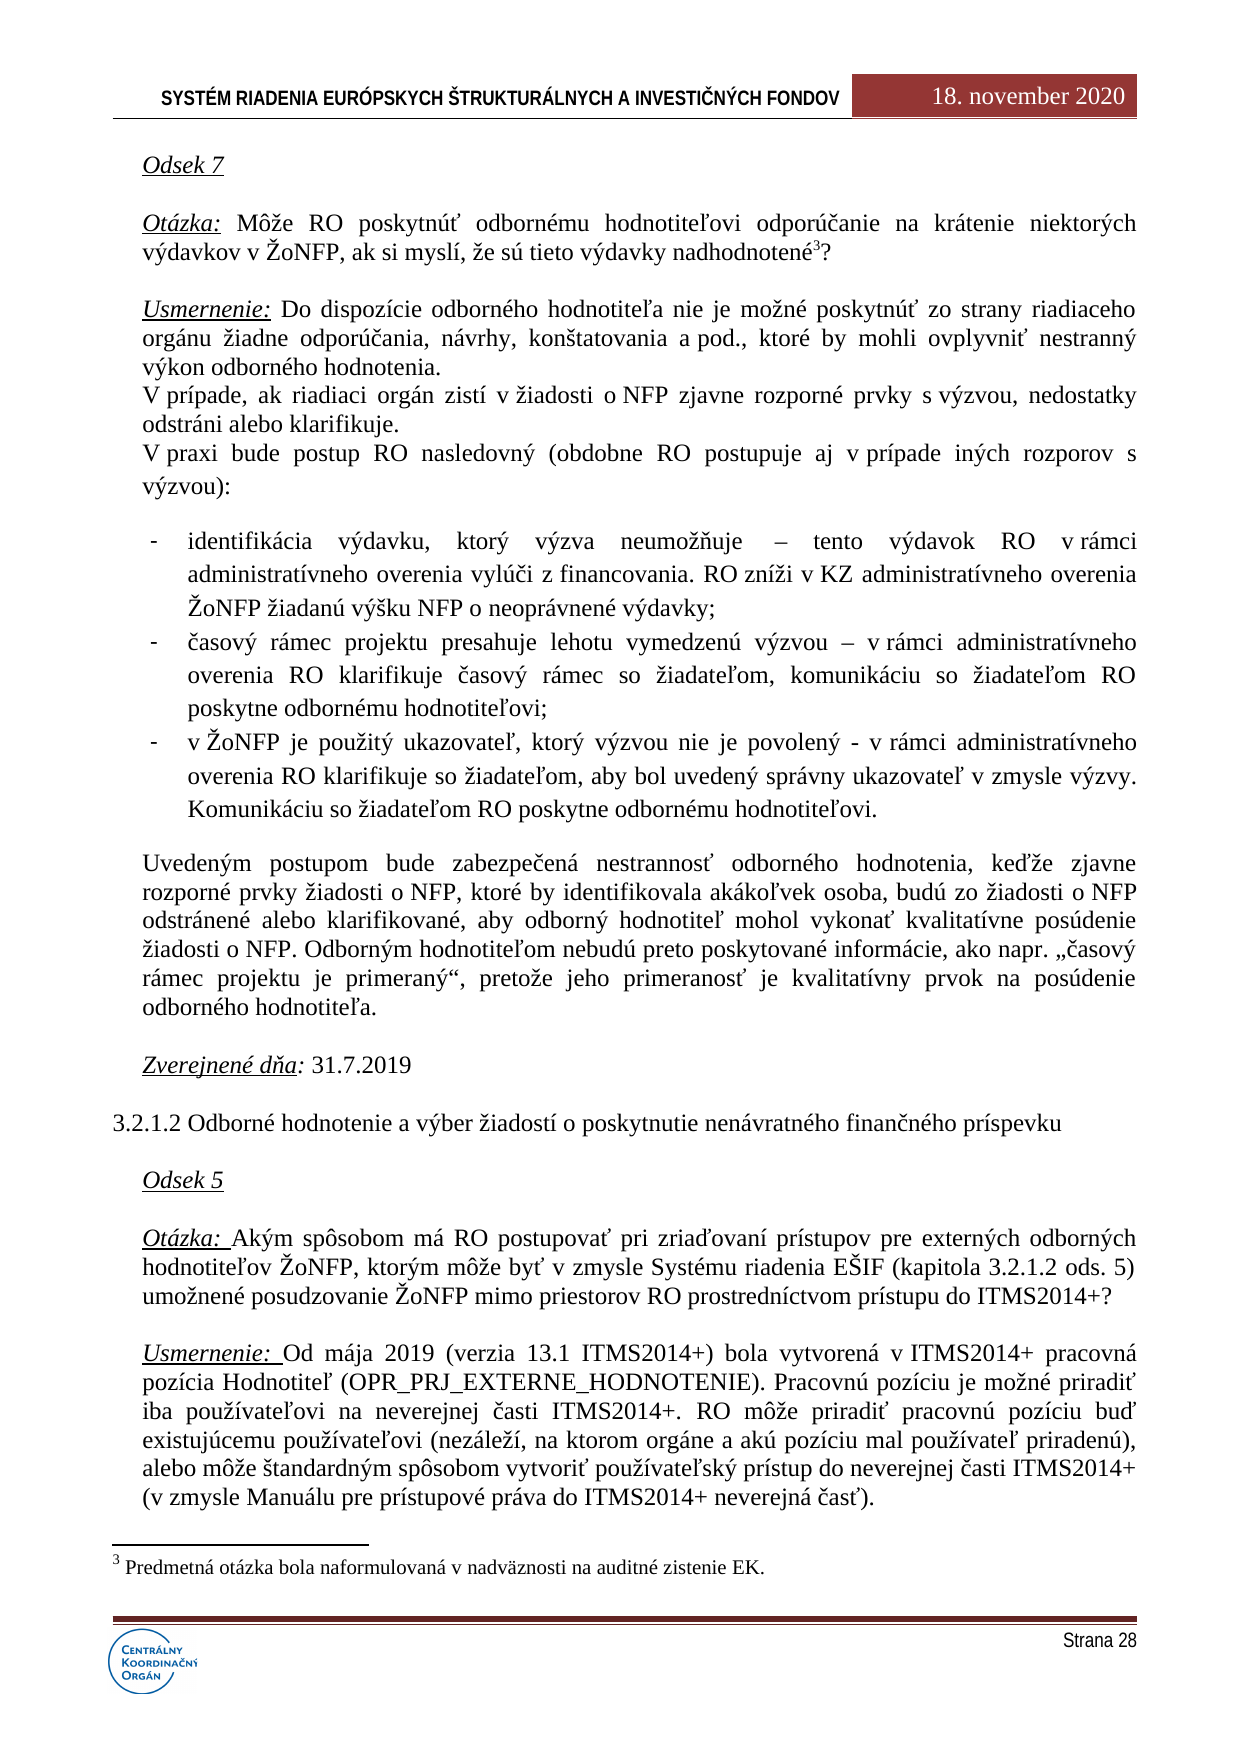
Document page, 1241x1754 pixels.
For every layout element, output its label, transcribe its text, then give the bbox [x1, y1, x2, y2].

text Otázka: Môže RO poskytnúť odbornému hodnotiteľovi odporúčanie na krátenie niektorých výdavkov v ŽoNFP, ak si myslí, že sú tieto výdavky nadhodnotené? [142, 208, 1137, 265]
text Usmernenie: Od mája 2019 (verzia 13.1 ITMS2014+) bola vytvorená v ITMS2014+ pracovná pozícia Hodnotiteľ (OPR_PRJ_EXTERNE_HODNOTENIE). Pracovnú pozíciu je možné priradiť iba používateľovi na neverejnej časti ITMS2014+. RO môže priradiť pracovnú pozíciu buď existujúcemu používateľovi (nezáleží, na ktorom orgáne a akú pozíciu mal používateľ priradenú), alebo môže štandardným spôsobom vytvoriť používateľský prístup do neverejnej časti ITMS2014+ (v zmysle Manuálu pre prístupové práva do ITMS2014+ neverejná časť). [142, 1338, 1137, 1511]
list v ŽoNFP je použitý ukazovateľ, ktorý výzvou nie je povolený - v rámci administratívneho overenia RO klarifikuje so žiadateľom, aby bol uvedený správny ukazovateľ v zmysle výzvy. Komunikáciu so žiadateľom RO poskytne odbornému hodnotiteľovi. [150, 726, 1137, 823]
text Odsek 5 [142, 1166, 1137, 1194]
text Zverejnené dňa: 31.7.2019 [142, 1050, 1137, 1078]
list identifikácia výdavku, ktorý výzva neumožňuje – tento výdavok RO v rámci administratívneho overenia vylúči z financovania. RO zníži v KZ administratívneho overenia ŽoNFP žiadanú výšku NFP o neoprávnené výdavky; [150, 525, 1137, 621]
text V praxi bude postup RO nasledovný (obdobne RO postupuje aj v prípade iných rozporov s výzvou): [142, 438, 1137, 500]
text 3.2.1.2 Odborné hodnotenie a výber žiadostí o poskytnutie nenávratného finančného príspevku [112, 1108, 1137, 1136]
text Usmernenie: Do dispozície odborného hodnotiteľa nie je možné poskytnúť zo strany riadiaceho orgánu žiadne odporúčania, návrhy, konštatovania a pod., ktoré by mohli ovplyvniť nestranný výkon odborného hodnotenia. [142, 294, 1137, 380]
text Otázka: Akým spôsobom má RO postupovať pri zriaďovaní prístupov pre externých odborných hodnotiteľov ŽoNFP, ktorým môže byť v zmysle Systému riadenia EŠIF (kapitola 3.2.1.2 ods. 5) umožnené posudzovanie ŽoNFP mimo priestorov RO prostredníctvom prístupu do ITMS2014+? [142, 1223, 1137, 1310]
list časový rámec projektu presahuje lehotu vymedzenú výzvou – v rámci administratívneho overenia RO klarifikuje časový rámec so žiadateľom, komunikáciu so žiadateľom RO poskytne odbornému hodnotiteľovi; [150, 626, 1137, 722]
text V prípade, ak riadiaci orgán zistí v žiadosti o NFP zjavne rozporné prvky s výzvou, nedostatky odstráni alebo klarifikuje. [142, 380, 1137, 438]
text Odsek 7 [142, 150, 1137, 179]
picture [106, 1627, 198, 1693]
text Uvedeným postupom bude zabezpečená nestrannosť odborného hodnotenia, keďže zjavne rozporné prvky žiadosti o NFP, ktoré by identifikovala akákoľvek osoba, budú zo žiadosti o NFP odstránené alebo klarifikované, aby odborný hodnotiteľ mohol vykonať kvalitatívne posúdenie žiadosti o NFP. Odborným hodnotiteľom nebudú preto poskytované informácie, ako napr. „časový rámec projektu je primeraný“, pretože jeho primeranosť je kvalitatívny prvok na posúdenie odborného hodnotiteľa. [142, 848, 1137, 1021]
